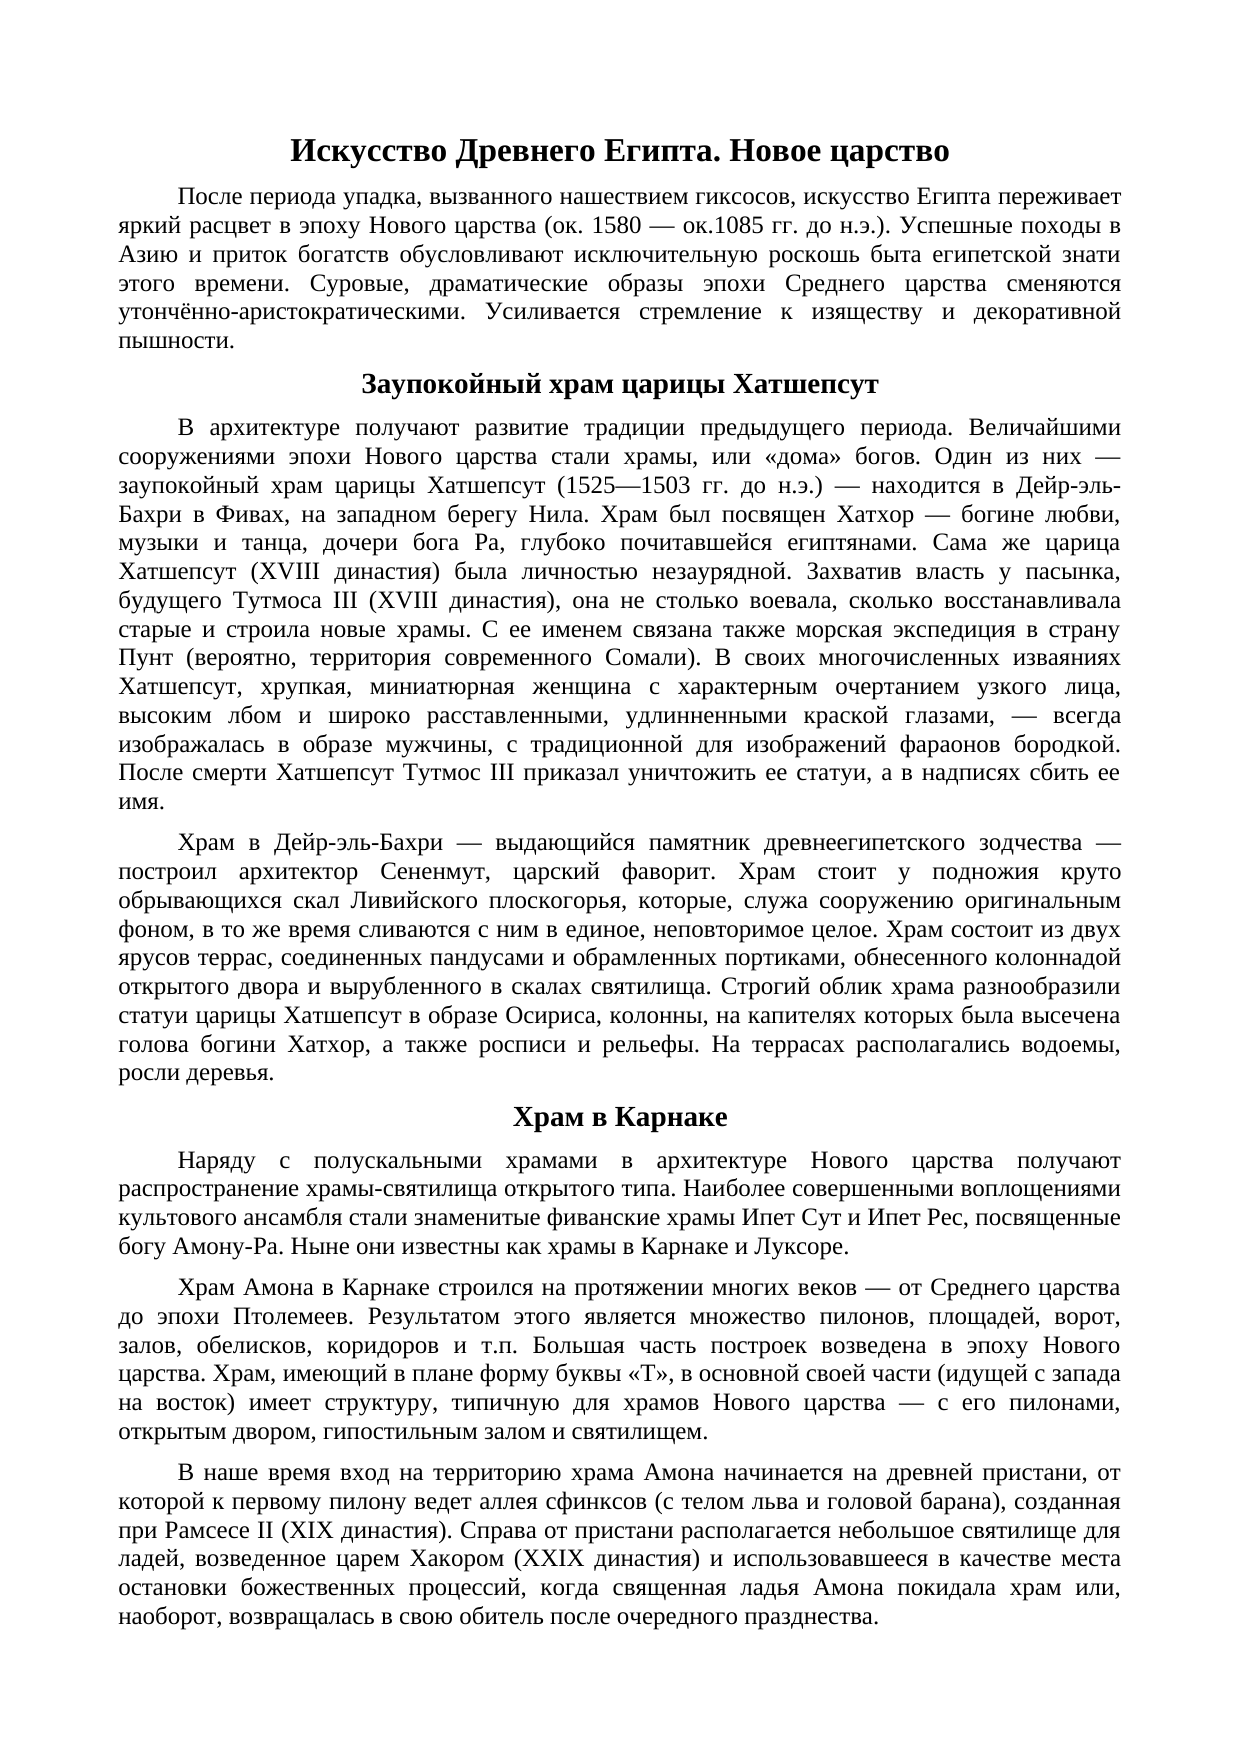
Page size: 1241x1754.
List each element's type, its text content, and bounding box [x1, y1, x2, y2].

text Заупокойный храм царицы Хатшепсут [118, 366, 1122, 400]
text Наряду с полускальными храмами в архитектуре Нового царства получают распространение храмы-святилища открытого типа. Наиболее совершенными воплощениями культового ансамбля стали знаменитые фиванские храмы Ипет Сут и Ипет Рес, посвященные богу Амону-Ра. Ныне они известны как храмы в Карнаке и Луксоре. [118, 1145, 1122, 1260]
text Искусство Древнего Египта. Новое царство [118, 131, 1122, 169]
text В архитектуре получают развитие традиции предыдущего периода. Величайшими сооружениями эпохи Нового царства стали храмы, или «дома» богов. Один из них — заупокойный храм царицы Хатшепсут (1525—1503 гг. до н.э.) — находится в Дейр-эль-Бахри в Фивах, на западном берегу Нила. Храм был посвящен Хатхор — богине любви, музыки и танца, дочери бога Ра, глубоко почитавшейся египтянами. Сама же царица Хатшепсут (XVIII династия) была личностью незаурядной. Захватив власть у пасынка, будущего Тутмоса III (XVIII династия), она не столько воевала, сколько восстанавливала старые и строила новые храмы. С ее именем связана также морская экспедиция в страну Пунт (вероятно, территория современного Сомали). В своих многочисленных изваяниях Хатшепсут, хрупкая, миниатюрная женщина с характерным очертанием узкого лица, высоким лбом и широко расставленными, удлинненными краской глазами, — всегда изображалась в образе мужчины, с традиционной для изображений фараонов бородкой. После смерти Хатшепсут Тутмос III приказал уничтожить ее статуи, а в надписях сбить ее имя. [118, 412, 1122, 815]
text После периода упадка, вызванного нашествием гиксосов, искусство Египта переживает яркий расцвет в эпоху Нового царства (ок. 1580 — ок.1085 гг. до н.э.). Успешные походы в Азию и приток богатств обусловливают исключительную роскошь быта египетской знати этого времени. Суровые, драматические образы эпохи Среднего царства сменяются утончённо-аристократическими. Усиливается стремление к изяществу и декоративной пышности. [118, 181, 1122, 354]
text Храм в Дейр-эль-Бахри — выдающийся памятник древнеегипетского зодчества — построил архитектор Сененмут, царский фаворит. Храм стоит у подножия круто обрывающихся скал Ливийского плоскогорья, которые, служа сооружению оригинальным фоном, в то же время сливаются с ним в единое, неповторимое целое. Храм состоит из двух ярусов террас, соединенных пандусами и обрамленных портиками, обнесенного колоннадой открытого двора и вырубленного в скалах святилища. Строгий облик храма разнообразили статуи царицы Хатшепсут в образе Осириса, колонны, на капителях которых была высечена голова богини Хатхор, а также росписи и рельефы. На террасах располагались водоемы, росли деревья. [118, 827, 1122, 1086]
text В наше время вход на территорию храма Амона начинается на древней пристани, от которой к первому пилону ведет аллея сфинксов (с телом льва и головой барана), созданная при Рамсесе II (XIX династия). Справа от пристани располагается небольшое святилище для ладей, возведенное царем Хакором (XXIX династия) и использовавшееся в качестве места остановки божественных процессий, когда священная ладья Амона покидала храм или, наоборот, возвращалась в свою обитель после очередного празднества. [118, 1457, 1122, 1630]
text Храм в Карнаке [118, 1099, 1122, 1132]
text Храм Амона в Карнаке строился на протяжении многих веков — от Среднего царства до эпохи Птолемеев. Результатом этого является множество пилонов, площадей, ворот, залов, обелисков, коридоров и т.п. Большая часть построек возведена в эпоху Нового царства. Храм, имеющий в плане форму буквы «Т», в основной своей части (идущей с запада на восток) имеет структуру, типичную для храмов Нового царства — с его пилонами, открытым двором, гипостильным залом и святилищем. [118, 1272, 1122, 1445]
